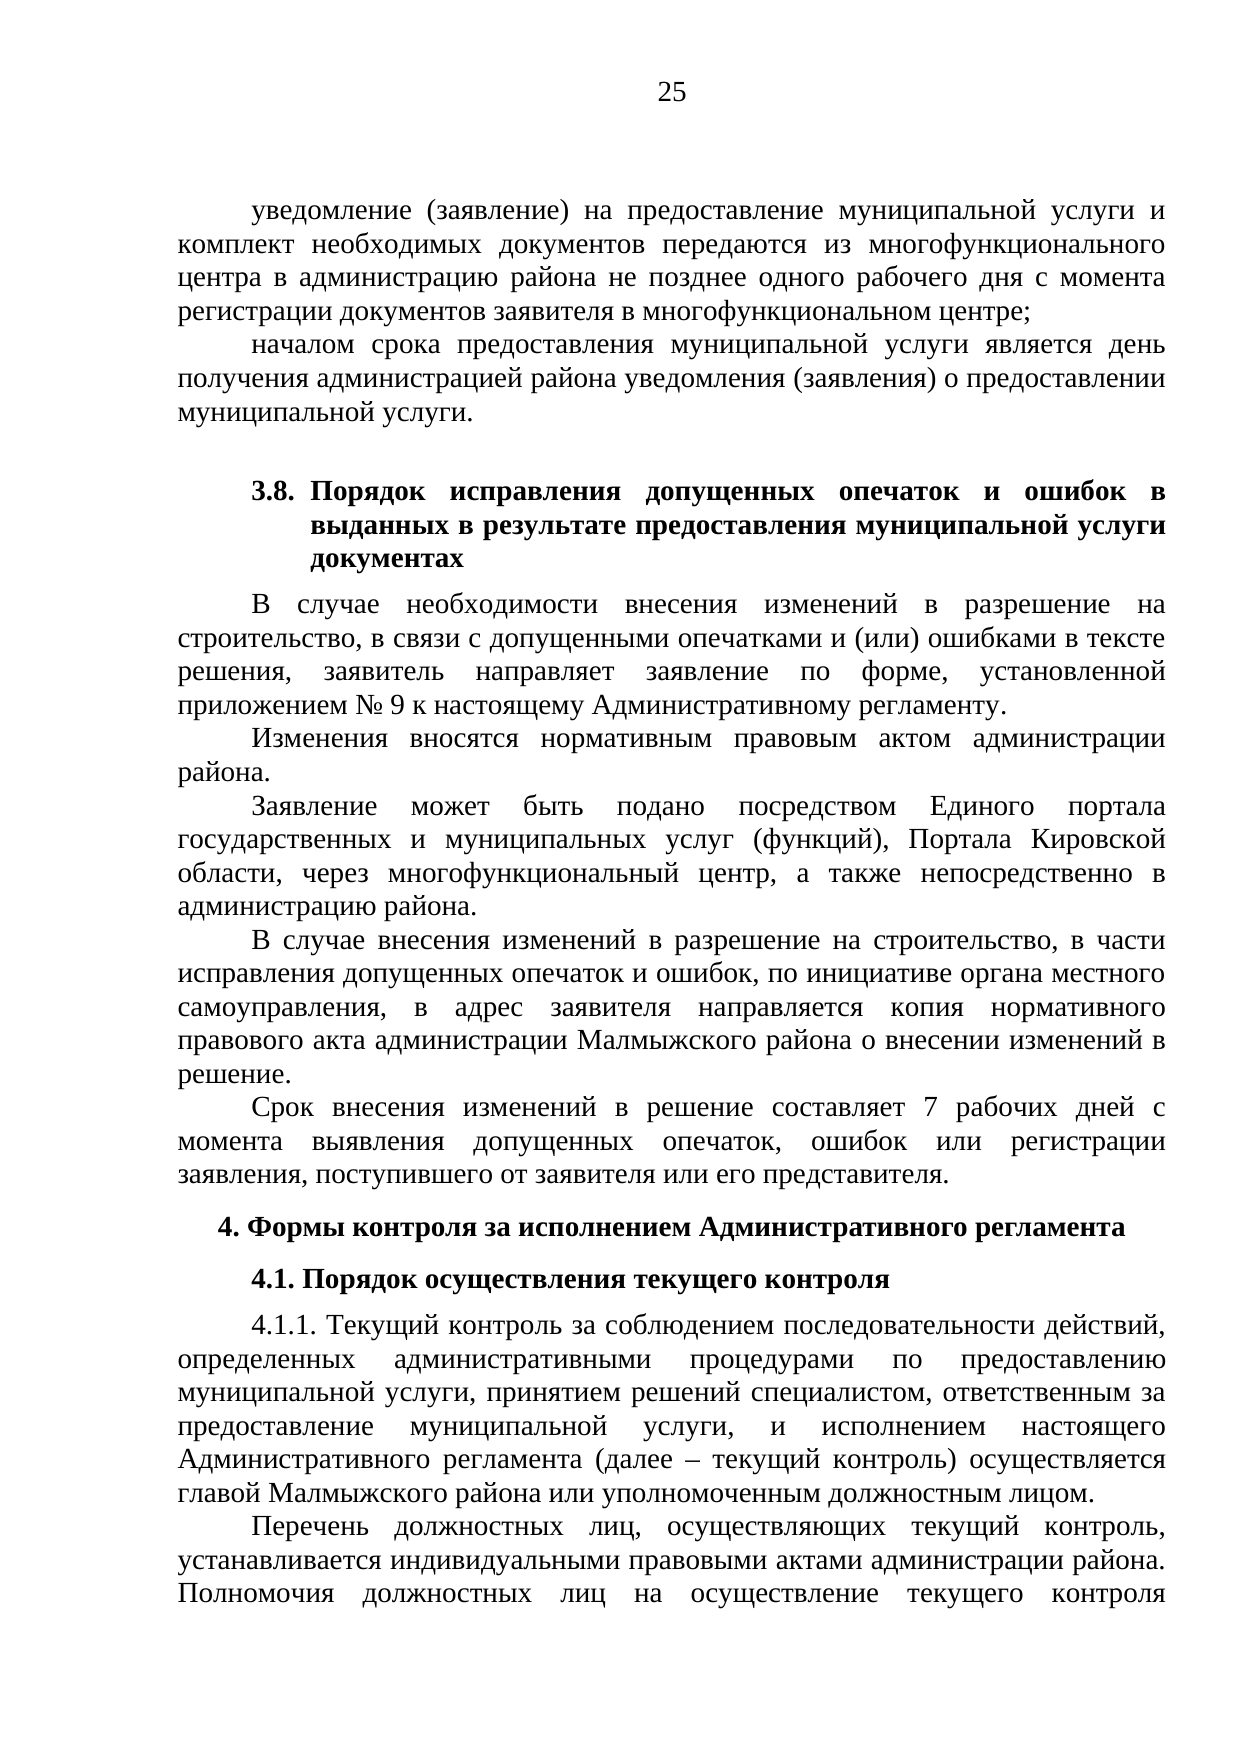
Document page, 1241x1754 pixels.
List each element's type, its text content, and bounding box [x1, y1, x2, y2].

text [177, 1508, 1167, 1609]
subtitle 4.1. Порядок осуществления текущего контроля [177, 1261, 1167, 1295]
text уведомление (заявление) на предоставление муниципальной услуги и комплект необходимых документов передаются из многофункционального центра в администрацию района не позднее одного рабочего дня с момента регистрации документов заявителя в многофункциональном центре; [177, 192, 1167, 327]
text 4.1.1. Текущий контроль за соблюдением последовательности действий, определенных административными процедурами по предоставлению муниципальной услуги, принятием решений специалистом, ответственным за предоставление муниципальной услуги, и исполнением настоящего Административного регламента (далее – текущий контроль) осуществляется главой Малмыжского района или уполномоченным должностным лицом. [177, 1307, 1167, 1508]
text Изменения вносятся нормативным правовым актом администрации района. [177, 721, 1167, 788]
subtitle 4. Формы контроля за исполнением Административного регламента [177, 1209, 1167, 1242]
text началом срока предоставления муниципальной услуги является день получения администрацией района уведомления (заявления) о предоставлении муниципальной услуги. [177, 327, 1167, 427]
subtitle 3.8. Порядок исправления допущенных опечаток и ошибок в выданных в результате предоставления муниципальной услуги документах [251, 473, 1167, 574]
text Заявление может быть подано посредством Единого портала государственных и муниципальных услуг (функций), Портала Кировской области, через многофункциональный центр, а также непосредственно в администрацию района. [177, 788, 1167, 922]
text В случае внесения изменений в разрешение на строительство, в части исправления допущенных опечаток и ошибок, по инициативе органа местного самоуправления, в адрес заявителя направляется копия нормативного правового акта администрации Малмыжского района о внесении изменений в решение. [177, 922, 1167, 1089]
text В случае необходимости внесения изменений в разрешение на строительство, в связи с допущенными опечатками и (или) ошибками в тексте решения, заявитель направляет заявление по форме, установленной приложением № 9 к настоящему Административному регламенту. [177, 586, 1167, 721]
text Срок внесения изменений в решение составляет 7 рабочих дней с момента выявления допущенных опечаток, ошибок или регистрации заявления, поступившего от заявителя или его представителя. [177, 1089, 1167, 1190]
